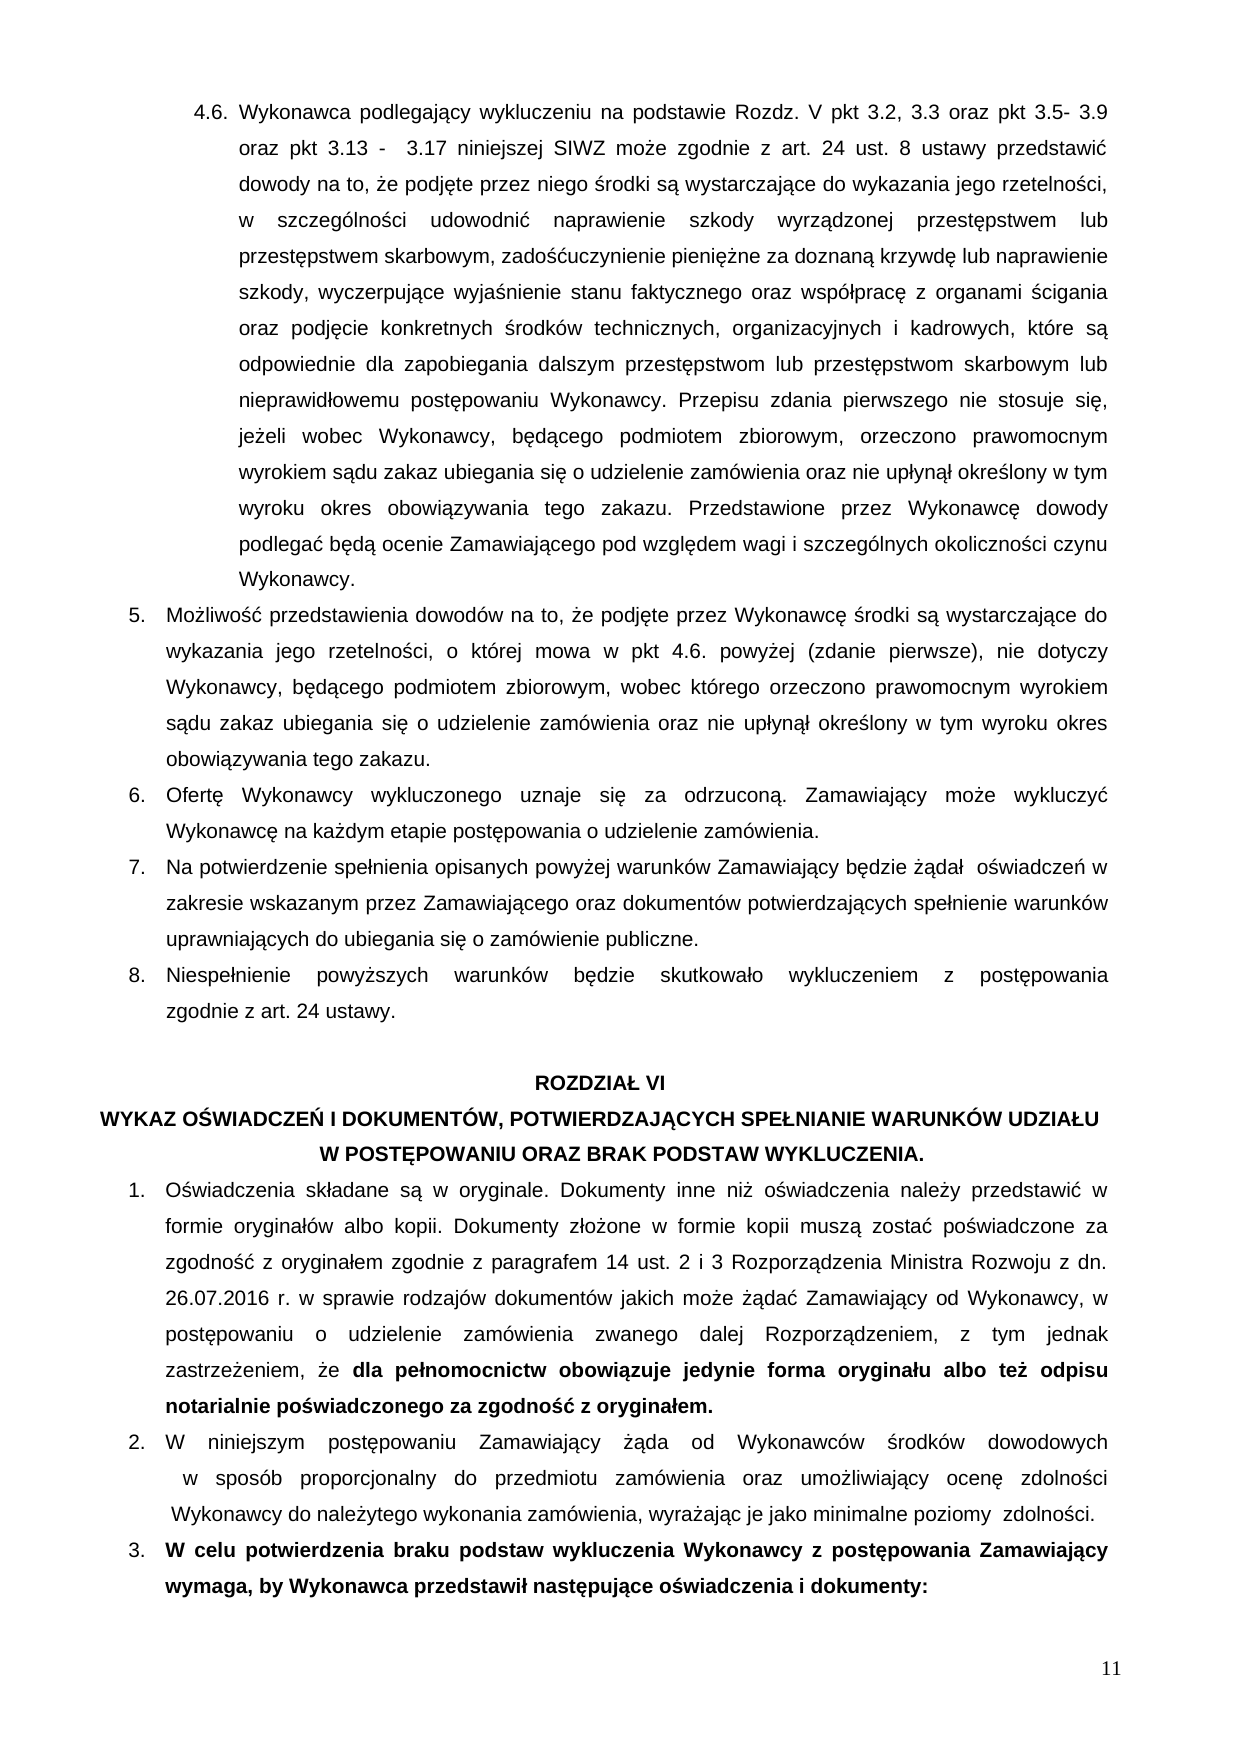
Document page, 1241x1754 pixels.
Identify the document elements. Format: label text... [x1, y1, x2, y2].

list Możliwość przedstawienia dowodów na to, że podjęte przez Wykonawcę środki są wystarczające do wykazania jego rzetelności, o której mowa w pkt 4.6. powyżej (zdanie pierwsze), nie dotyczy Wykonawcy, będącego podmiotem zbiorowym, wobec którego orzeczono prawomocnym wyrokiem sądu zakaz ubiegania się o udzielenie zamówienia oraz nie upłynął określony w tym wyroku okres obowiązywania tego zakazu. [128, 603, 1109, 771]
list Wykonawca podlegający wykluczeniu na podstawie Rozdz. V pkt 3.2, 3.3 oraz pkt 3.5- 3.9 oraz pkt 3.13 - 3.17 niniejszej SIWZ może zgodnie z art. 24 ust. 8 ustawy przedstawić dowody na to, że podjęte przez niego środki są wystarczające do wykazania jego rzetelności, w szczególności udowodnić naprawienie szkody wyrządzonej przestępstwem lub przestępstwem skarbowym, zadośćuczynienie pieniężne za doznaną krzywdę lub naprawienie szkody, wyczerpujące wyjaśnienie stanu faktycznego oraz współpracę z organami ścigania oraz podjęcie konkretnych środków technicznych, organizacyjnych i kadrowych, które są odpowiednie dla zapobiegania dalszym przestępstwom lub przestępstwom skarbowym lub nieprawidłowemu postępowaniu Wykonawcy. Przepisu zdania pierwszego nie stosuje się, jeżeli wobec Wykonawcy, będącego podmiotem zbiorowym, orzeczono prawomocnym wyrokiem sądu zakaz ubiegania się o udzielenie zamówienia oraz nie upłynął określony w tym wyroku okres obowiązywania tego zakazu. Przedstawione przez Wykonawcę dowody podlegać będą ocenie Zamawiającego pod względem wagi i szczególnych okoliczności czynu Wykonawcy. [193, 100, 1109, 591]
list Niespełnienie powyższych warunków będzie skutkowało wykluczeniem z postępowania zgodnie z art. 24 ustawy. [128, 963, 1109, 1022]
text ROZDZIAŁ VI [91, 1070, 1109, 1094]
list W niniejszym postępowaniu Zamawiający żąda od Wykonawców środków dowodowych w sposób proporcjonalny do przedmiotu zamówienia oraz umożliwiający ocenę zdolności Wykonawcy do należytego wykonania zamówienia, wyrażając je jako minimalne poziomy zdolności. [128, 1430, 1109, 1526]
text WYKAZ OŚWIADCZEŃ I DOKUMENTÓW, POTWIERDZAJĄCYCH SPEŁNIANIE WARUNKÓW UDZIAŁU W POSTĘPOWANIU ORAZ BRAK PODSTAW WYKLUCZENIA. [91, 1106, 1109, 1166]
list Oświadczenia składane są w oryginale. Dokumenty inne niż oświadczenia należy przedstawić w formie oryginałów albo kopii. Dokumenty złożone w formie kopii muszą zostać poświadczone za zgodność z oryginałem zgodnie z paragrafem 14 ust. 2 i 3 Rozporządzenia Ministra Rozwoju z dn. 26.07.2016 r. w sprawie rodzajów dokumentów jakich może żądać Zamawiający od Wykonawcy, w postępowaniu o udzielenie zamówienia zwanego dalej Rozporządzeniem, z tym jednak zastrzeżeniem, że dla pełnomocnictw obowiązuje jedynie forma oryginału albo też odpisu notarialnie poświadczonego za zgodność z oryginałem. [128, 1178, 1109, 1418]
list Na potwierdzenie spełnienia opisanych powyżej warunków Zamawiający będzie żądał oświadczeń w zakresie wskazanym przez Zamawiającego oraz dokumentów potwierdzających spełnienie warunków uprawniających do ubiegania się o zamówienie publiczne. [128, 855, 1109, 951]
list Ofertę Wykonawcy wykluczonego uznaje się za odrzuconą. Zamawiający może wykluczyć Wykonawcę na każdym etapie postępowania o udzielenie zamówienia. [128, 783, 1109, 843]
list W celu potwierdzenia braku podstaw wykluczenia Wykonawcy z postępowania Zamawiający wymaga, by Wykonawca przedstawił następujące oświadczenia i dokumenty: [128, 1538, 1109, 1597]
